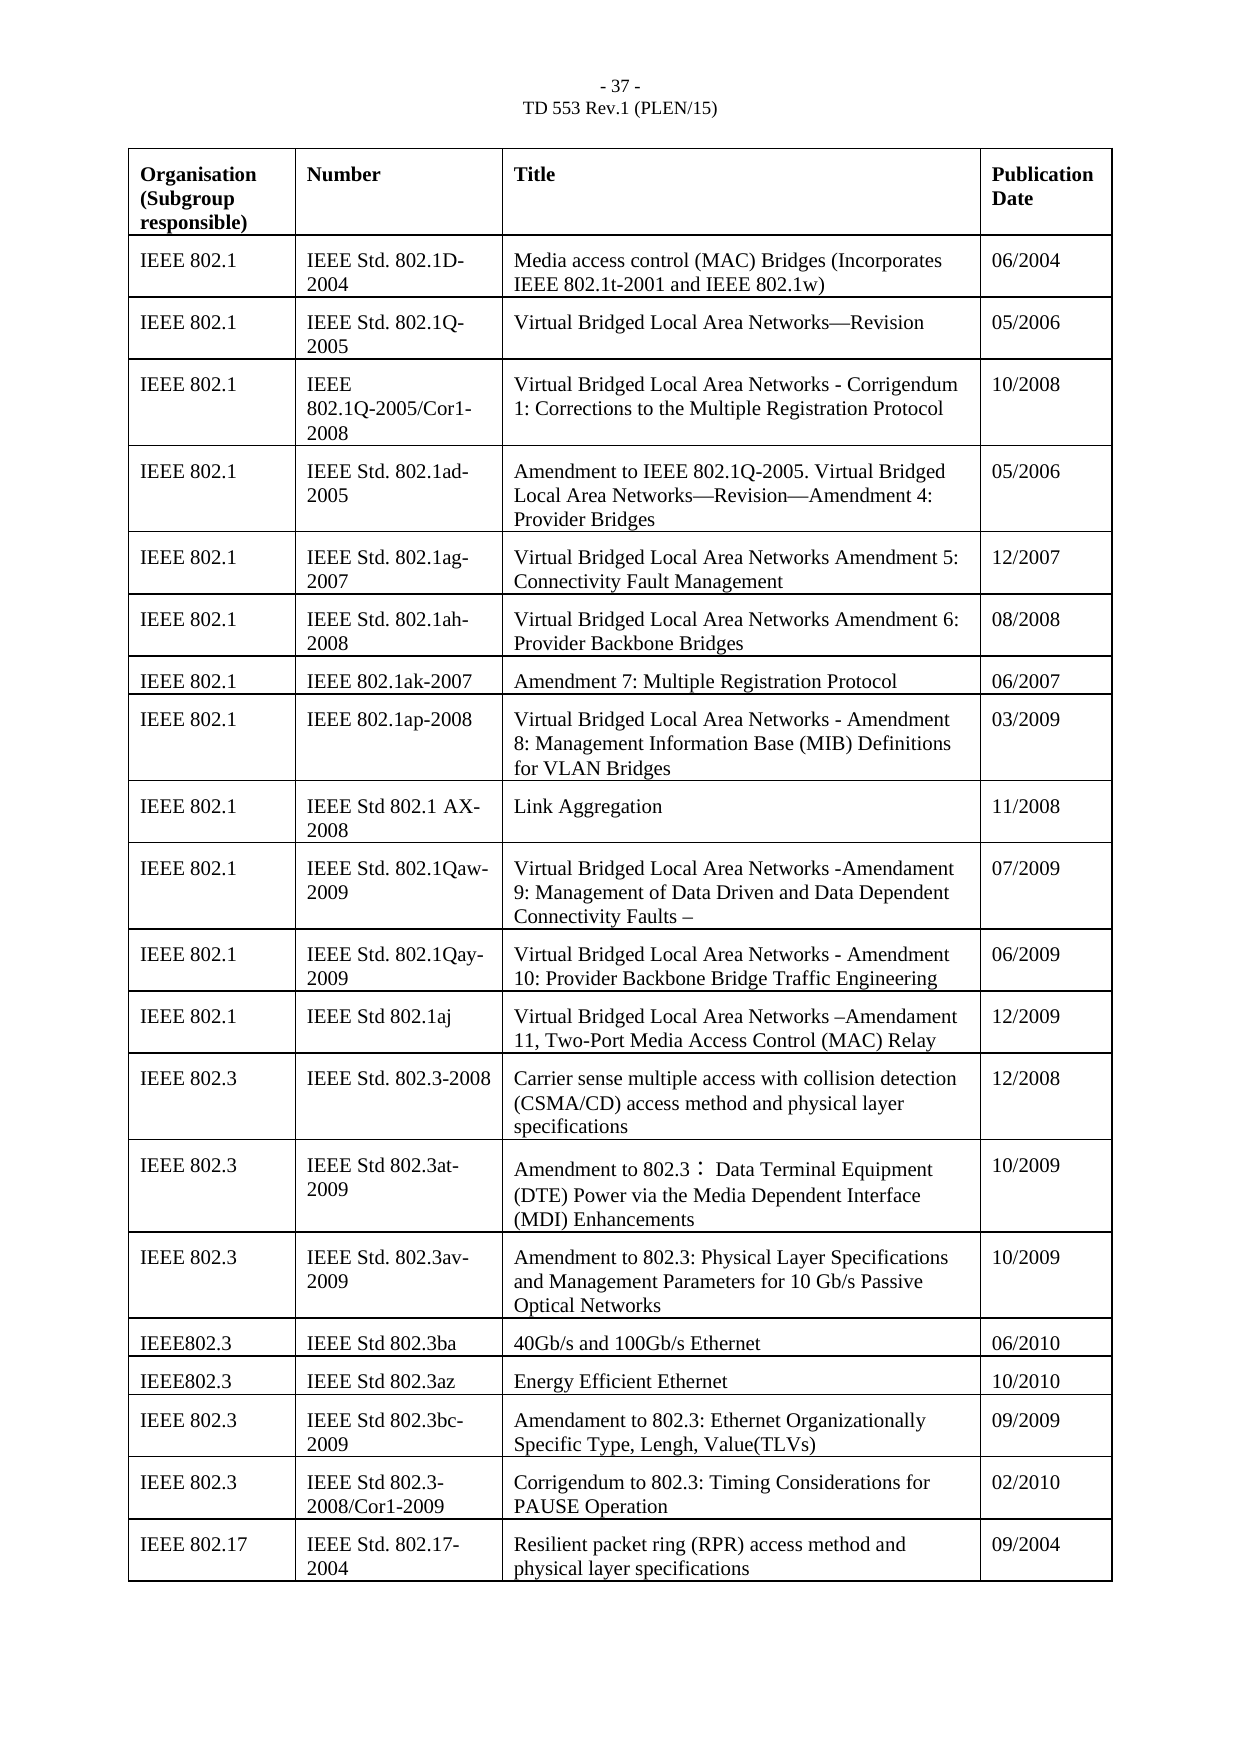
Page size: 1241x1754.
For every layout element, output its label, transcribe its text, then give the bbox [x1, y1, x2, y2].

table_cell IEEE Std 802.3bc-2009 [296, 1395, 502, 1456]
table_cell IEEE 802.3 [129, 1395, 295, 1456]
table_cell Virtual Bridged Local Area Networks - Amendment 10: Traffic Engineering [503, 930, 980, 990]
table_cell IEEE Std. 802.1ag-2007 [296, 532, 502, 593]
table_cell Virtual Bridged Local Area Networks –Amendament 11, Two-Port Media Access Control (MAC) Relay [503, 992, 980, 1052]
table_cell 06/2009 [981, 930, 1111, 990]
table_cell 10/2009 [981, 1233, 1111, 1317]
table_cell 06/2004 [981, 236, 1111, 296]
table_cell 08/2008 [981, 595, 1111, 655]
table_cell Amendament to 802.3: Ethernet Organizationally Specific Type, Lengh, Value(TLVs) [503, 1395, 980, 1456]
table_cell IEEE Std. 802.1Qaw-2009 [296, 843, 502, 928]
table_cell IEEE Std 802.3at-2009 [296, 1140, 502, 1231]
table_cell IEEE Std 802.3-2008/Cor1-2009 [296, 1457, 502, 1518]
table_cell IEEE Std. 802.1D-2004 [296, 236, 502, 296]
table_cell IEEE 802.1ap-2008 [296, 695, 502, 779]
table_cell 07/2009 [981, 843, 1111, 928]
table_cell Virtual Bridged Local Area Networks - Amendment 8: Management Information Base (MIB) Definitions for VLAN Bridges [503, 695, 980, 779]
table_cell 02/2010 [981, 1457, 1111, 1518]
table_cell Virtual Bridged Local Area Networks -Amendament 9: Management of Data Driven and Data Dependent Connectivity Faults – [503, 843, 980, 928]
table_cell 10/2009 [981, 1140, 1111, 1231]
table_cell IEEE 802.17 [129, 1520, 295, 1580]
table_cell 11/2008 [981, 781, 1111, 842]
table_cell IEEE 802.3 [129, 1233, 295, 1317]
table_cell IEEE 802.1 [129, 930, 295, 990]
table_cell Corrigendum to 802.3: Timing Considerations for PAUSE Operation [503, 1457, 980, 1518]
table_cell IEEE 802.1 [129, 446, 295, 531]
table_cell 06/2010 [981, 1319, 1111, 1355]
table_cell IEEE 802.1 [129, 992, 295, 1052]
table_cell Resilient packet ring (RPR) access method and physical layer specifications [503, 1520, 980, 1580]
table_cell 06/2007 [981, 657, 1111, 693]
table_cell IEEE 802.1 [129, 595, 295, 655]
table_cell IEEE 802.1 [129, 843, 295, 928]
table_cell Virtual Bridged Local Area Networks—Revision [503, 298, 980, 358]
table_cell 05/2006 [981, 298, 1111, 358]
table_cell IEEE Std. 802.1ah-2008 [296, 595, 502, 655]
table_cell IEEE 802.3 [129, 1140, 295, 1231]
table_cell 03/2009 [981, 695, 1111, 779]
table_cell IEEE 802.1 [129, 532, 295, 593]
table_cell IEEE 802.1 [129, 360, 295, 444]
table_cell IEEE 802.1ak-2007 [296, 657, 502, 693]
table_cell Virtual Bridged Local Area Networks Amendment 6: Provider Backbone Bridges [503, 595, 980, 655]
table_cell Energy Efficient Ethernet [503, 1357, 980, 1393]
table_cell 40Gb/s and 100Gb/s Ethernet [503, 1319, 980, 1355]
table_cell Amendment 7: Multiple Registration Protocol [503, 657, 980, 693]
table_cell 10/2008 [981, 360, 1111, 444]
table_cell IEEE Std 802.1 AX-2008 [296, 781, 502, 842]
table_cell IEEE Std. 802.3-2008 [296, 1054, 502, 1138]
table_header Organisation (Subgroup responsible) [129, 149, 295, 234]
table_cell IEEE 802.3 [129, 1457, 295, 1518]
table_cell Media access control (MAC) Bridges (Incorporates IEEE 802.1t-2001 and IEEE 802.1w) [503, 236, 980, 296]
table_cell IEEE 802.1 [129, 236, 295, 296]
table_cell Amendment to 802.3: Physical Layer Specifications and Management Parameters for 10 Gb/s Passive Optical Networks [503, 1233, 980, 1317]
table_cell 12/2008 [981, 1054, 1111, 1138]
table_cell IEEE Std 802.1aj [296, 992, 502, 1052]
table_cell IEEE 802.1 [129, 657, 295, 693]
table_cell IEEE Std. 802.3av-2009 [296, 1233, 502, 1317]
table_cell 09/2009 [981, 1395, 1111, 1456]
table_cell 10/2010 [981, 1357, 1111, 1393]
table_cell Virtual Bridged Local Area Networks - Corrigendum 1: Corrections to the Multiple Registration Protocol [503, 360, 980, 444]
table_cell IEEE 802.3 [129, 1054, 295, 1138]
table_cell IEEE802.3 [129, 1319, 295, 1355]
table_cell Carrier sense multiple access with collision detection (CSMA/CD) access method and physical layer specifications [503, 1054, 980, 1138]
table_header Number [296, 149, 502, 234]
table_header Title [503, 149, 980, 234]
table_cell Virtual Bridged Local Area Networks Amendment 5: Connectivity Fault Management [503, 532, 980, 593]
table_cell 09/2004 [981, 1520, 1111, 1580]
table_cell IEEE 802.1 [129, 695, 295, 779]
table_header Publication Date [981, 149, 1111, 234]
table_cell IEEE Std 802.3az [296, 1357, 502, 1393]
table_cell IEEE802.3 [129, 1357, 295, 1393]
table_cell IEEE Std. 802.1Q-2005 [296, 298, 502, 358]
table_cell IEEE Std. 802.1ad-2005 [296, 446, 502, 531]
table_cell Amendment to 802.3： Data Terminal Equipment (DTE) Power via the Media Dependent Interface (MDI) Enhancements [503, 1140, 980, 1231]
table_cell IEEE 802.1Q-2005/Cor1-2008 [296, 360, 502, 444]
table_cell IEEE Std 802.3ba [296, 1319, 502, 1355]
table_cell 12/2007 [981, 532, 1111, 593]
table_cell IEEE 802.1 [129, 298, 295, 358]
table_cell 05/2006 [981, 446, 1111, 531]
table_cell Link Aggregation [503, 781, 980, 842]
table_cell Amendment to IEEE 802.1Q-2005. Virtual Bridged Local Area Networks—Revision—Amendment 4: Provider Bridges [503, 446, 980, 531]
table_cell IEEE Std. 802.17-2004 [296, 1520, 502, 1580]
table_cell IEEE 802.1 [129, 781, 295, 842]
table_cell 12/2009 [981, 992, 1111, 1052]
table_cell IEEE Std. 802.1Qay-2009 [296, 930, 502, 990]
